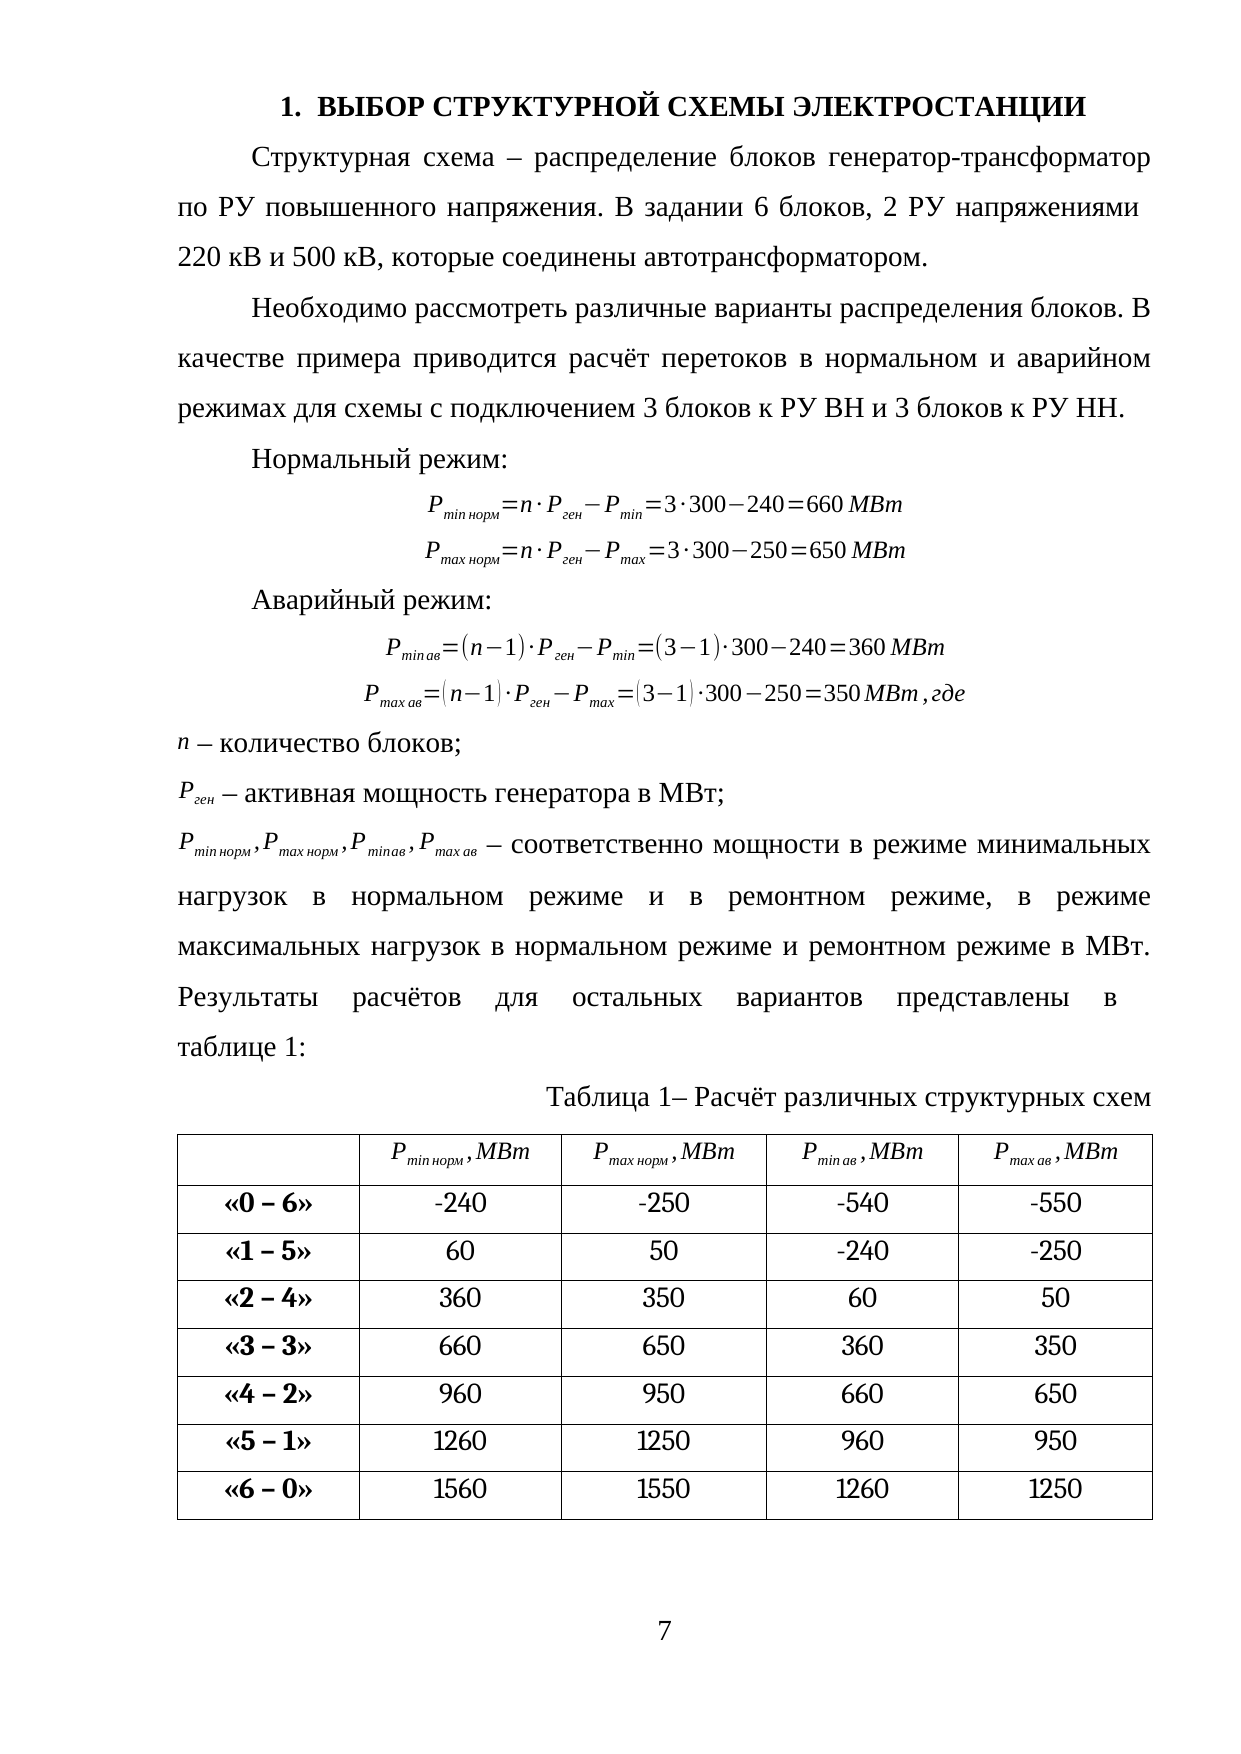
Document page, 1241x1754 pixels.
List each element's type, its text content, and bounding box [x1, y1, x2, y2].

table_cell «6 – 0» [178, 1472, 359, 1519]
table_cell «4 – 2» [178, 1377, 359, 1423]
table_cell 50 [959, 1281, 1152, 1328]
table_cell 650 [562, 1329, 766, 1376]
table_cell «3 – 3» [178, 1329, 359, 1376]
table_cell -250 [562, 1186, 766, 1233]
table_cell 1260 [767, 1472, 958, 1519]
text – активная мощность генератора в МВт; [177, 775, 1152, 810]
table_cell 660 [767, 1377, 958, 1423]
text – количество блоков; [177, 725, 1152, 758]
table_cell «2 – 4» [178, 1281, 359, 1328]
table_cell 960 [360, 1377, 561, 1423]
table_cell 360 [767, 1329, 958, 1376]
table_cell -240 [360, 1186, 561, 1233]
table_cell «5 – 1» [178, 1425, 359, 1471]
table_header [959, 1135, 1152, 1185]
table_cell 1550 [562, 1472, 766, 1519]
table_cell 1250 [959, 1472, 1152, 1519]
text Необходимо рассмотреть различные варианты распределения блоков. В качестве примера приводится расчёт перетоков в нормальном и аварийном режимах для схемы с подключением 3 блоков к РУ ВН и 3 блоков к РУ НН. [177, 290, 1152, 424]
text Нормальный режим: [177, 441, 1152, 474]
table_cell 60 [767, 1281, 958, 1328]
text Структурная схема – распределение блоков генератор-трансформатор по РУ повышенного напряжения. В задании 6 блоков, 2 РУ напряжениями 220 кВ и 500 кВ, которые соединены автотрансформатором. [177, 139, 1152, 273]
table_cell -550 [959, 1186, 1152, 1233]
table_header [360, 1135, 561, 1185]
table_cell «1 – 5» [178, 1234, 359, 1280]
table_cell 350 [959, 1329, 1152, 1376]
table_cell 950 [959, 1425, 1152, 1471]
table_cell 1260 [360, 1425, 561, 1471]
table_cell 50 [562, 1234, 766, 1280]
text – соответственно мощности в режиме минимальных нагрузок в нормальном режиме и в ремонтном режиме, в режиме максимальных нагрузок в нормальном режиме и ремонтном режиме в МВт. Результаты расчётов для остальных вариантов представлены в таблице 1: [177, 827, 1152, 1062]
table_cell 350 [562, 1281, 766, 1328]
table_cell 660 [360, 1329, 561, 1376]
text Таблица 1– Расчёт различных структурных схем [177, 1079, 1152, 1113]
table_cell 950 [562, 1377, 766, 1423]
table_header [767, 1135, 958, 1185]
table_header [178, 1135, 359, 1185]
text Аварийный режим: [177, 582, 1152, 615]
table_cell 1250 [562, 1425, 766, 1471]
table_cell -250 [959, 1234, 1152, 1280]
table_cell «0 – 6» [178, 1186, 359, 1233]
table_cell 960 [767, 1425, 958, 1471]
table_header [562, 1135, 766, 1185]
table_cell 1560 [360, 1472, 561, 1519]
table_cell -540 [767, 1186, 958, 1233]
table_cell 60 [360, 1234, 561, 1280]
table_cell -240 [767, 1234, 958, 1280]
table_cell 360 [360, 1281, 561, 1328]
table_cell 650 [959, 1377, 1152, 1423]
subtitle ВЫБОР СТРУКТУРНОЙ СХЕМЫ ЭЛЕКТРОСТАНЦИИ [215, 89, 1152, 122]
